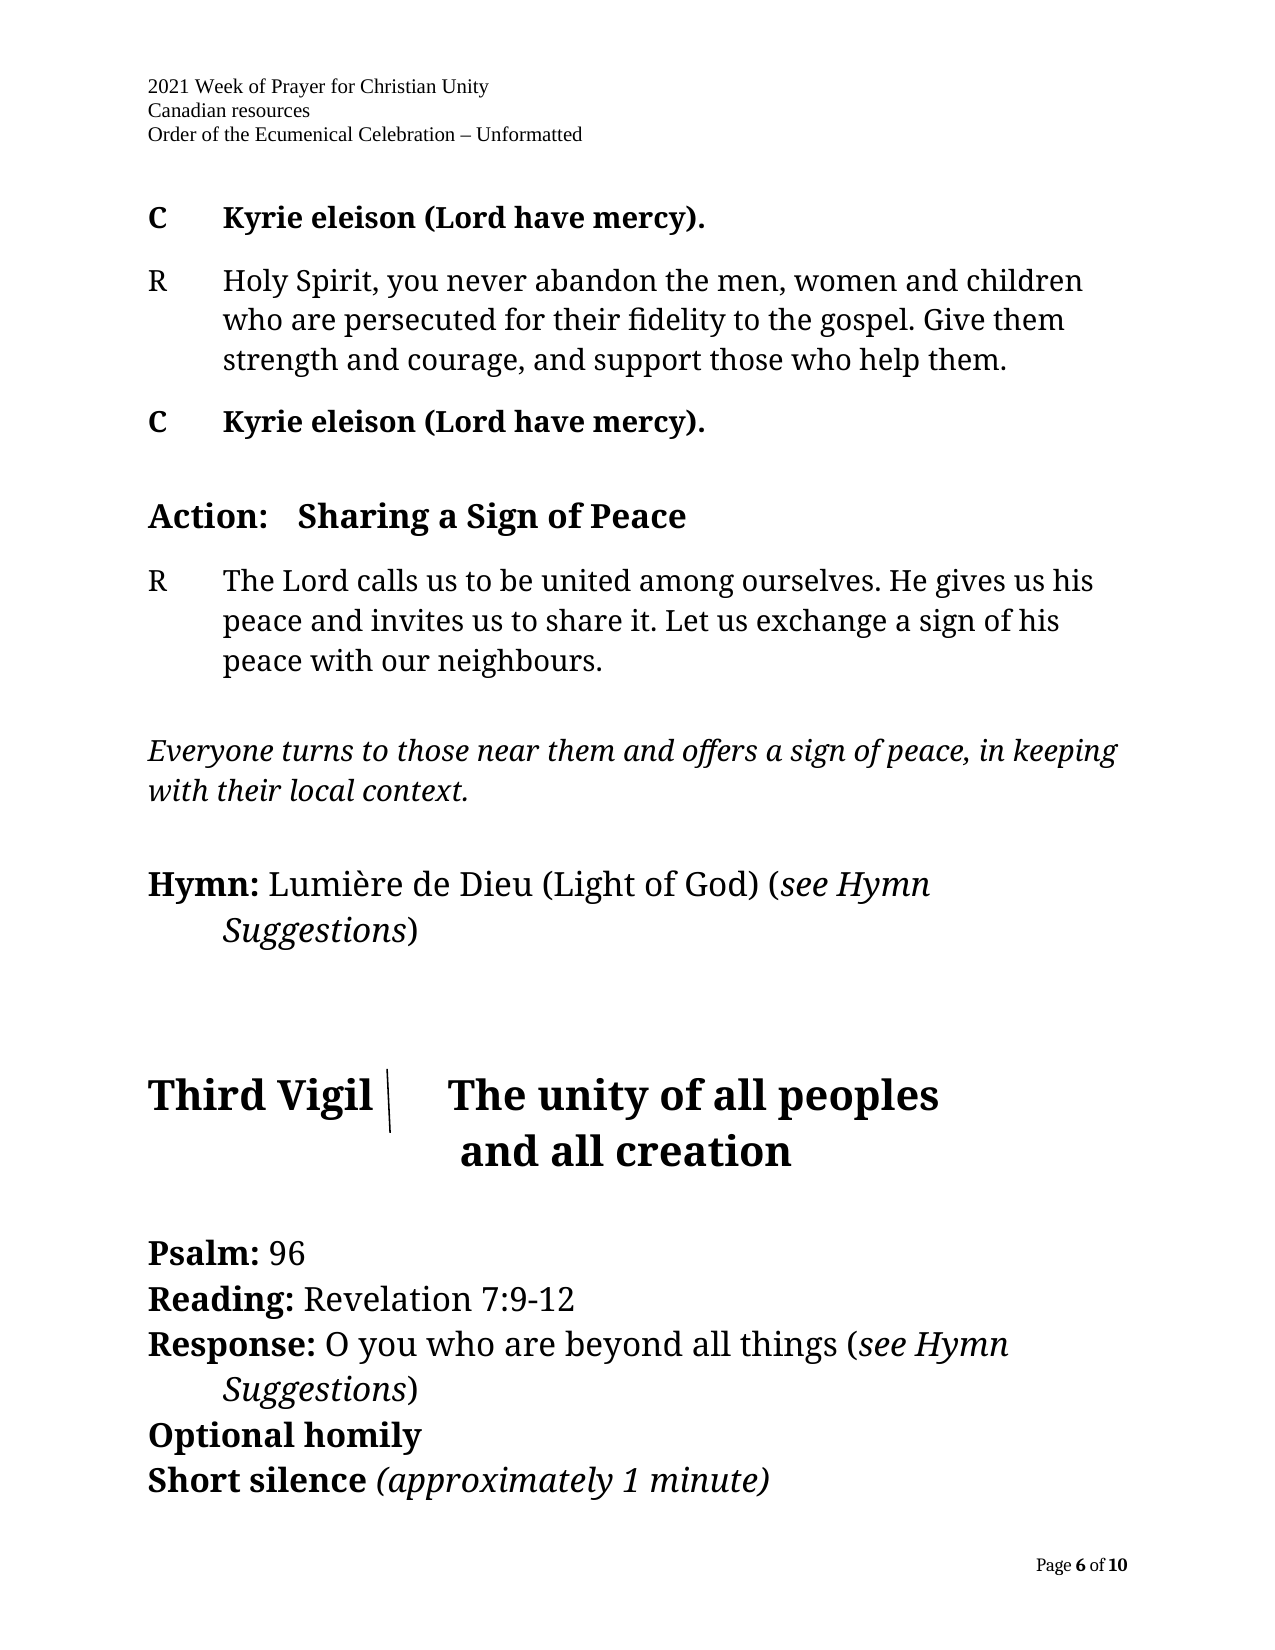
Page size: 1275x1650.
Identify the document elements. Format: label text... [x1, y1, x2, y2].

text and all creation [298, 1122, 1127, 1179]
text C Kyrie eleison (Lord have mercy). [148, 197, 1127, 237]
text Third Vigil The unity of all peoples [148, 1065, 1127, 1122]
text R Holy Spirit, you never abandon the men, women and children who are persecuted for their fidelity to the gospel. Give them strength and courage, and support those who help them. [148, 260, 1127, 379]
text Response: O you who are beyond all things (see Hymn Suggestions) [148, 1321, 1127, 1412]
text Short silence (approximately 1 minute) [148, 1457, 1127, 1502]
text R The Lord calls us to be united among ourselves. He gives us his peace and invites us to share it. Let us exchange a sign of his peace with our neighbours. [148, 561, 1127, 679]
text C Kyrie eleison (Lord have mercy). [148, 402, 1127, 441]
text Action: Sharing a Sign of Peace [148, 492, 1127, 538]
text Optional homily [148, 1412, 1127, 1457]
text Hymn: Lumière de Dieu (Light of God) (see Hymn Suggestions) [148, 861, 1127, 952]
text Reading: Revelation 7:9-12 [148, 1275, 1127, 1321]
text Everyone turns to those near them and offers a sign of peace, in keeping with their local context. [148, 731, 1127, 810]
text Psalm: 96 [148, 1230, 1127, 1275]
